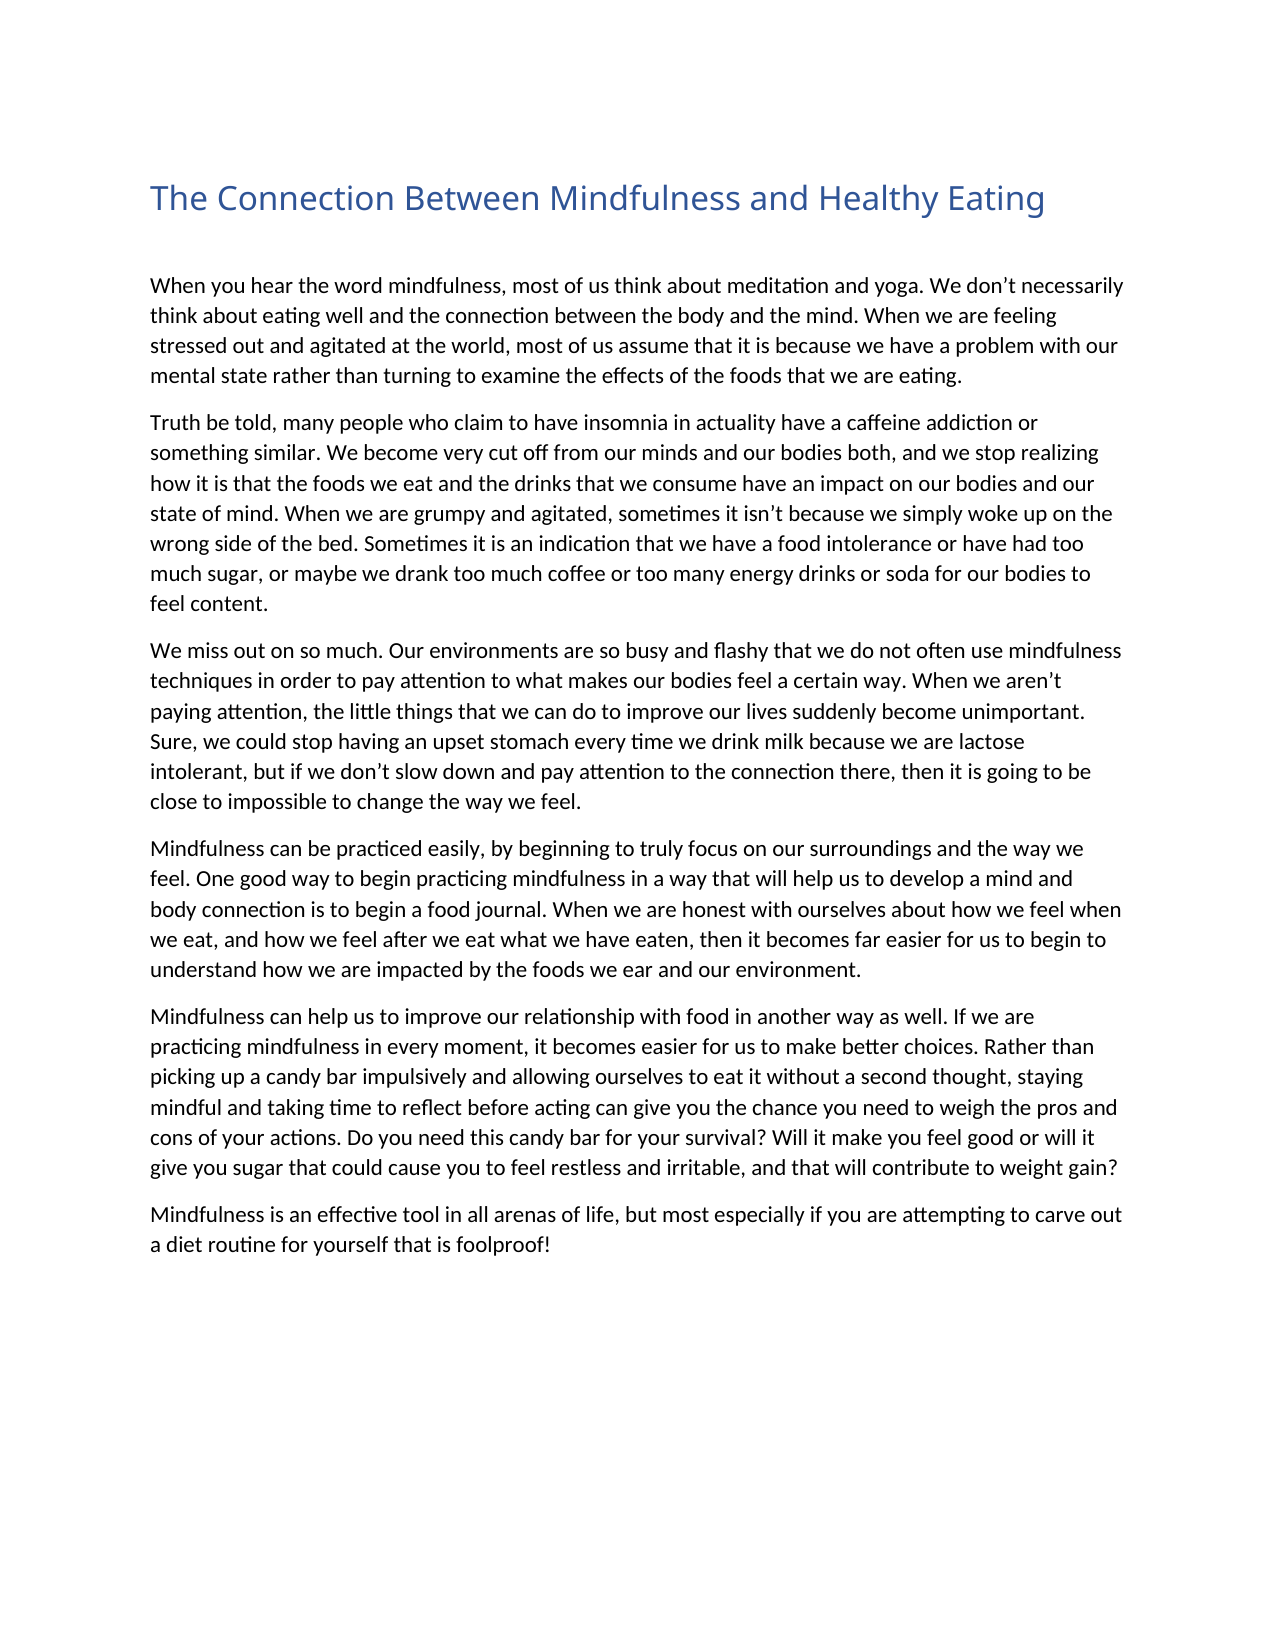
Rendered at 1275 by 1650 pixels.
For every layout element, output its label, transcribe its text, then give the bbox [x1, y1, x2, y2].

text Mindfulness can help us to improve our relationship with food in another way as well. If we are practicing mindfulness in every moment, it becomes easier for us to make better choices. Rather than picking up a candy bar impulsively and allowing ourselves to eat it without a second thought, staying mindful and taking time to reflect before acting can give you the chance you need to weigh the pros and cons of your actions. Do you need this candy bar for your survival? Will it make you feel good or will it give you sugar that could cause you to feel restless and irritable, and that will contribute to weight gain? [150, 1002, 1125, 1181]
subtitle The Connection Between Mindfulness and Healthy Eating [150, 175, 1125, 220]
text When you hear the word mindfulness, most of us think about meditation and yoga. We don’t necessarily think about eating well and the connection between the body and the mind. When we are feeling stressed out and agitated at the world, most of us assume that it is because we have a problem with our mental state rather than turning to examine the effects of the foods that we are eating. [150, 271, 1125, 389]
text Mindfulness can be practiced easily, by beginning to truly focus on our surroundings and the way we feel. One good way to begin practicing mindfulness in a way that will help us to develop a mind and body connection is to begin a food journal. When we are honest with ourselves about how we feel when we eat, and how we feel after we eat what we have eaten, then it becomes far easier for us to begin to understand how we are impacted by the foods we ear and our environment. [150, 834, 1125, 983]
text Truth be told, many people who claim to have insomnia in actuality have a caffeine addiction or something similar. We become very cut off from our minds and our bodies both, and we stop realizing how it is that the foods we eat and the drinks that we consume have an impact on our bodies and our state of mind. When we are grumpy and agitated, sometimes it isn’t because we simply woke up on the wrong side of the bed. Sometimes it is an indication that we have a food intolerance or have had too much sugar, or maybe we drank too much coffee or too many energy drinks or soda for our bodies to feel content. [150, 408, 1125, 618]
text Mindfulness is an effective tool in all arenas of life, but most especially if you are attempting to carve out a diet routine for yourself that is foolproof! [150, 1200, 1125, 1258]
text We miss out on so much. Our environments are so busy and flashy that we do not often use mindfulness techniques in order to pay attention to what makes our bodies feel a certain way. When we aren’t paying attention, the little things that we can do to improve our lives suddenly become unimportant. Sure, we could stop having an upset stomach every time we drink milk because we are lactose intolerant, but if we don’t slow down and pay attention to the connection there, then it is going to be close to impossible to change the way we feel. [150, 636, 1125, 816]
